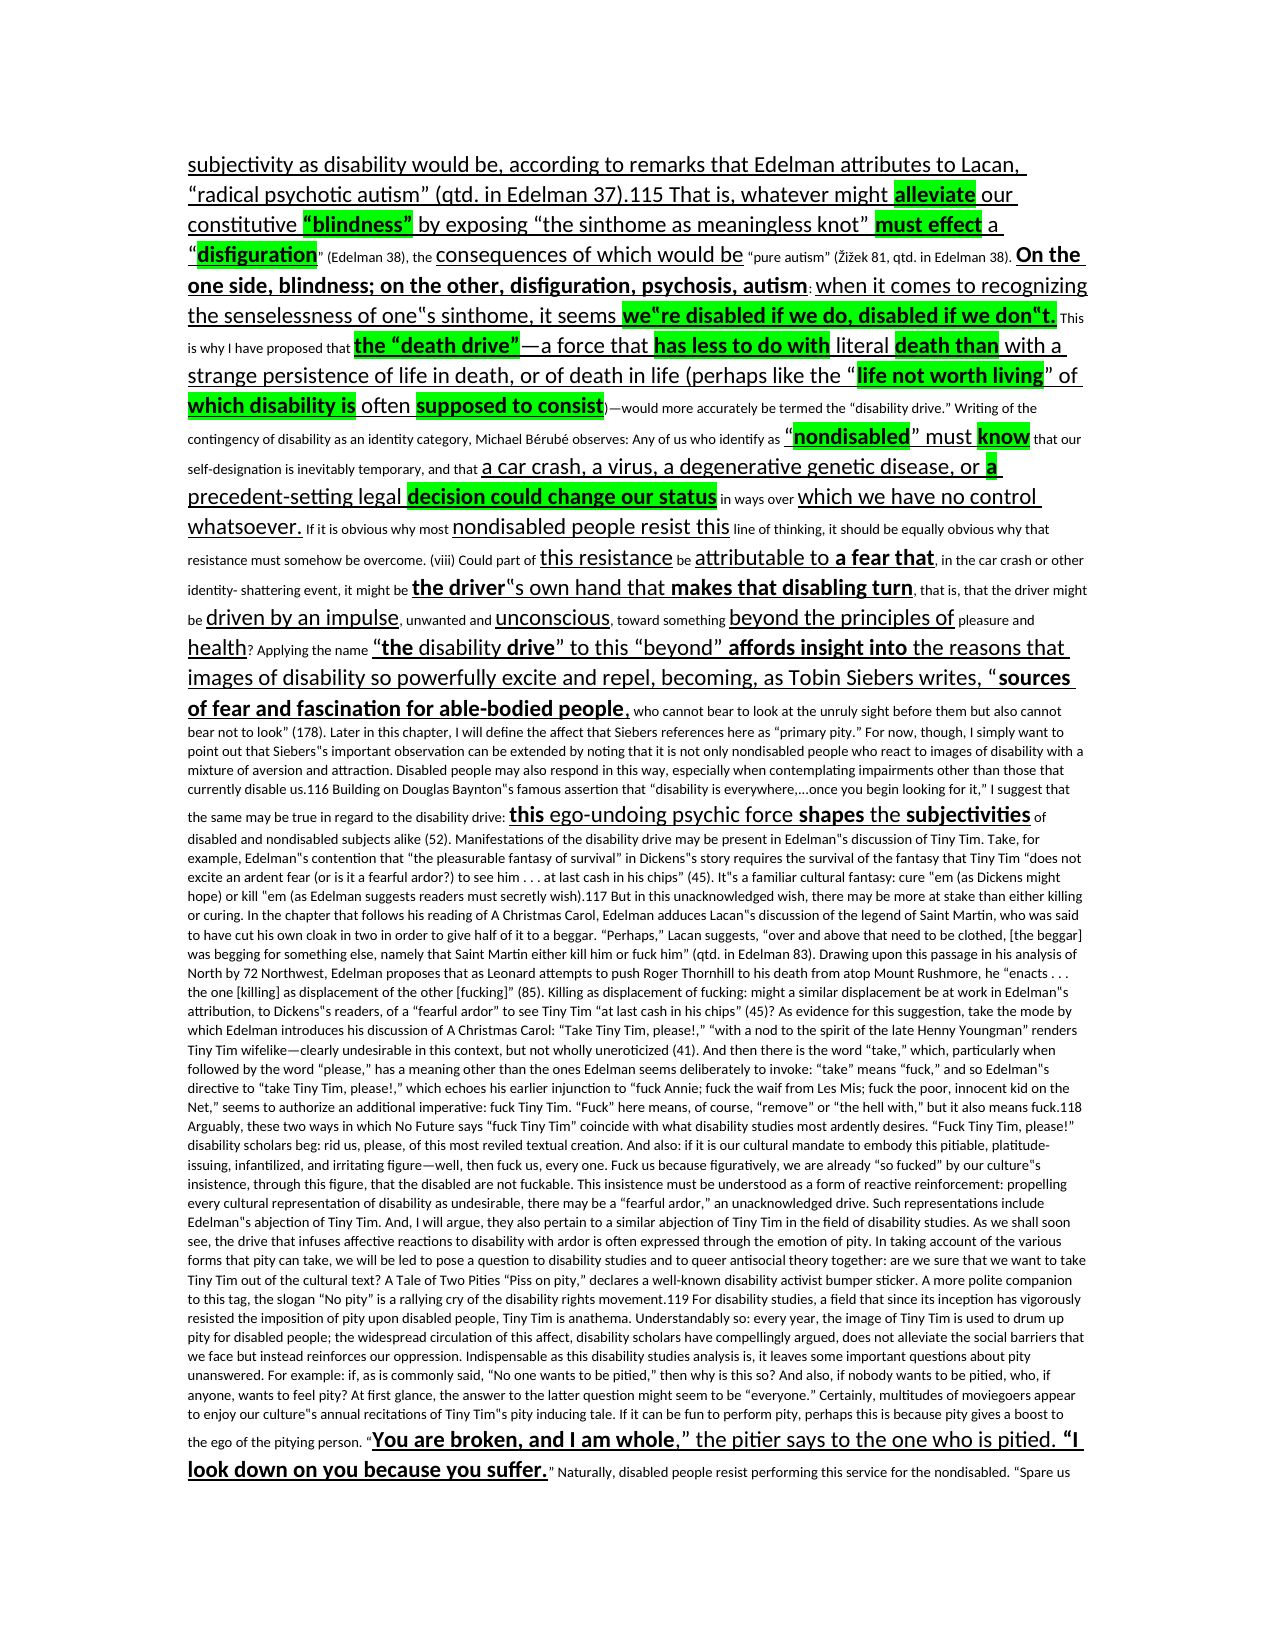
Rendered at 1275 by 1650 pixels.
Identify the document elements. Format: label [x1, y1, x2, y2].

text [187, 150, 1087, 1483]
